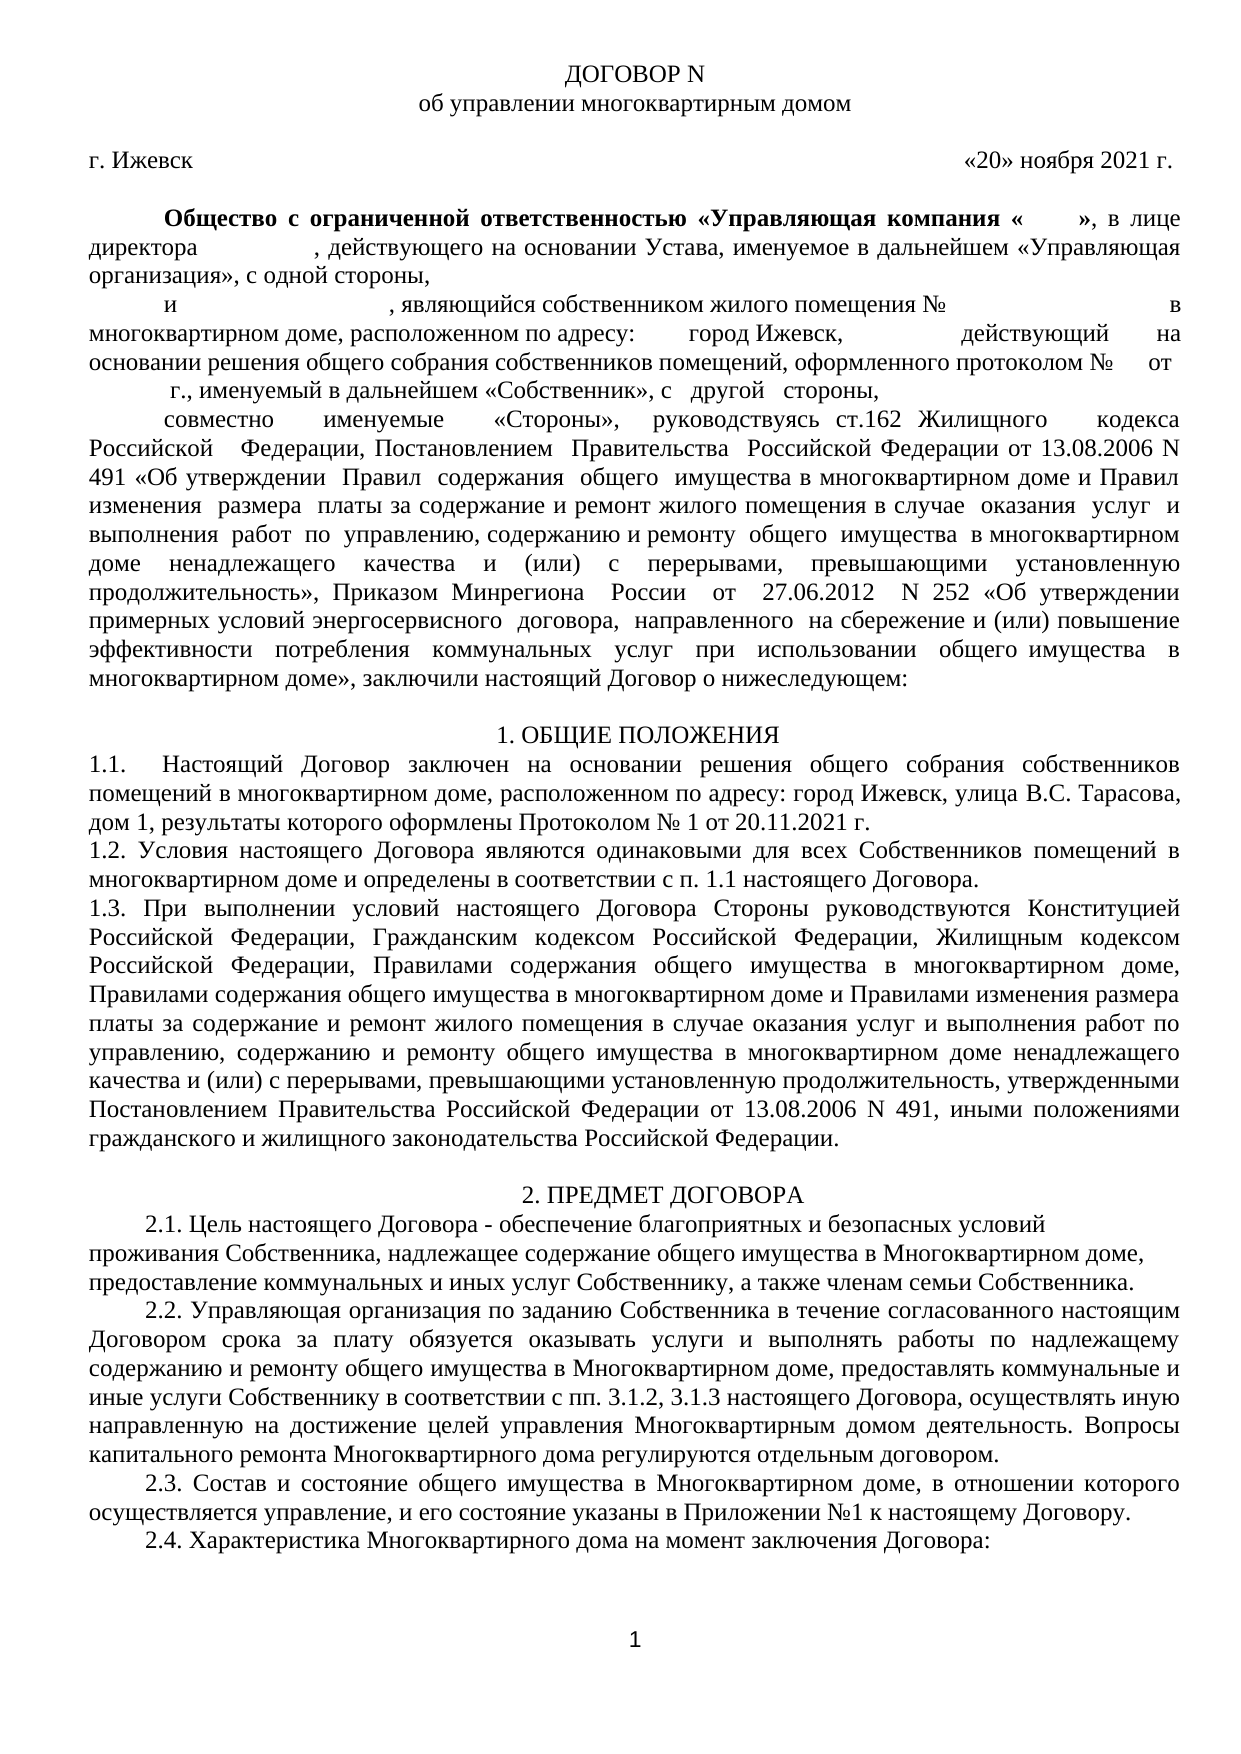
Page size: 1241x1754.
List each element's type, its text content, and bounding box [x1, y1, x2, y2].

text 1. ОБЩИЕ ПОЛОЖЕНИЯ [89, 720, 1181, 749]
text 2.2. Управляющая организация по заданию Собственника в течение согласованного настоящим Договором срока за плату обязуется оказывать услуги и выполнять работы по надлежащему содержанию и ремонту общего имущества в Многоквартирном доме, предоставлять коммунальные и иные услуги Собственнику в соответствии с пп. 3.1.2, 3.1.3 настоящего Договора, осуществлять иную направленную на достижение целей управления Многоквартирным домом деятельность. Вопросы капитального ремонта Многоквартирного дома регулируются отдельным договором. [89, 1295, 1181, 1468]
text 2. ПРЕДМЕТ ДОГОВОРА [89, 1180, 1181, 1209]
text совместно именуемые «Стороны», руководствуясь ст.162 Жилищного кодекса Российской Федерации, Постановлением Правительства Российской Федерации от 13.08.2006 N 491 «Об утверждении Правил содержания общего имущества в многоквартирном доме и Правил изменения размера платы за содержание и ремонт жилого помещения в случае оказания услуг и выполнения работ по управлению, содержанию и ремонту общего имущества в многоквартирном доме ненадлежащего качества и (или) с перерывами, превышающими установленную продолжительность», Приказом Минрегиона России от 27.06.2012 N 252 «Об утверждении примерных условий энергосервисного договора, направленного на сбережение и (или) повышение эффективности потребления коммунальных услуг при использовании общего имущества в многоквартирном доме», заключили настоящий Договор о нижеследующем: [89, 404, 1181, 692]
text об управлении многоквартирным домом [89, 88, 1181, 117]
text 2.1. Цель настоящего Договора - обеспечение благоприятных и безопасных условий проживания Собственника, надлежащее содержание общего имущества в Многоквартирном доме, предоставление коммунальных и иных услуг Собственнику, а также членам семьи Собственника. [89, 1209, 1181, 1295]
text 2.3. Состав и состояние общего имущества в Многоквартирном доме, в отношении которого осуществляется управление, и его состояние указаны в Приложении №1 к настоящему Договору. [89, 1468, 1181, 1525]
text 1.2. Условия настоящего Договора являются одинаковыми для всех Собственников помещений в многоквартирном доме и определены в соответствии с п. 1.1 настоящего Договора. [89, 835, 1181, 893]
text 1.1. Настоящий Договор заключен на основании решения общего собрания собственников помещений в многоквартирном доме, расположенном по адресу: город Ижевск, улица В.С. Тарасова, дом 1, результаты которого оформлены Протоколом № 1 от 20.11.2021 г. [89, 749, 1181, 835]
text и , являющийся собственником жилого помещения № в многоквартирном доме, расположенном по адресу: город Ижевск, действующий на основании решения общего собрания собственников помещений, оформленного протоколом № от г., именуемый в дальнейшем «Собственник», с другой стороны, [89, 289, 1181, 404]
text Общество с ограниченной ответственностью «Управляющая компания « », в лице директора , действующего на основании Устава, именуемое в дальнейшем «Управляющая организация», с одной стороны, [89, 203, 1181, 289]
text ДОГОВОР N [89, 59, 1181, 88]
text г. Ижевск «20» ноября 2021 г. [89, 145, 1181, 174]
text 2.4. Характеристика Многоквартирного дома на момент заключения Договора: [89, 1525, 1181, 1554]
text 1.3. При выполнении условий настоящего Договора Стороны руководствуются Конституцией Российской Федерации, Гражданским кодексом Российской Федерации, Жилищным кодексом Российской Федерации, Правилами содержания общего имущества в многоквартирном доме, Правилами содержания общего имущества в многоквартирном доме и Правилами изменения размера платы за содержание и ремонт жилого помещения в случае оказания услуг и выполнения работ по управлению, содержанию и ремонту общего имущества в многоквартирном доме ненадлежащего качества и (или) с перерывами, превышающими установленную продолжительность, утвержденными Постановлением Правительства Российской Федерации от 13.08.2006 N 491, иными положениями гражданского и жилищного законодательства Российской Федерации. [89, 893, 1181, 1152]
